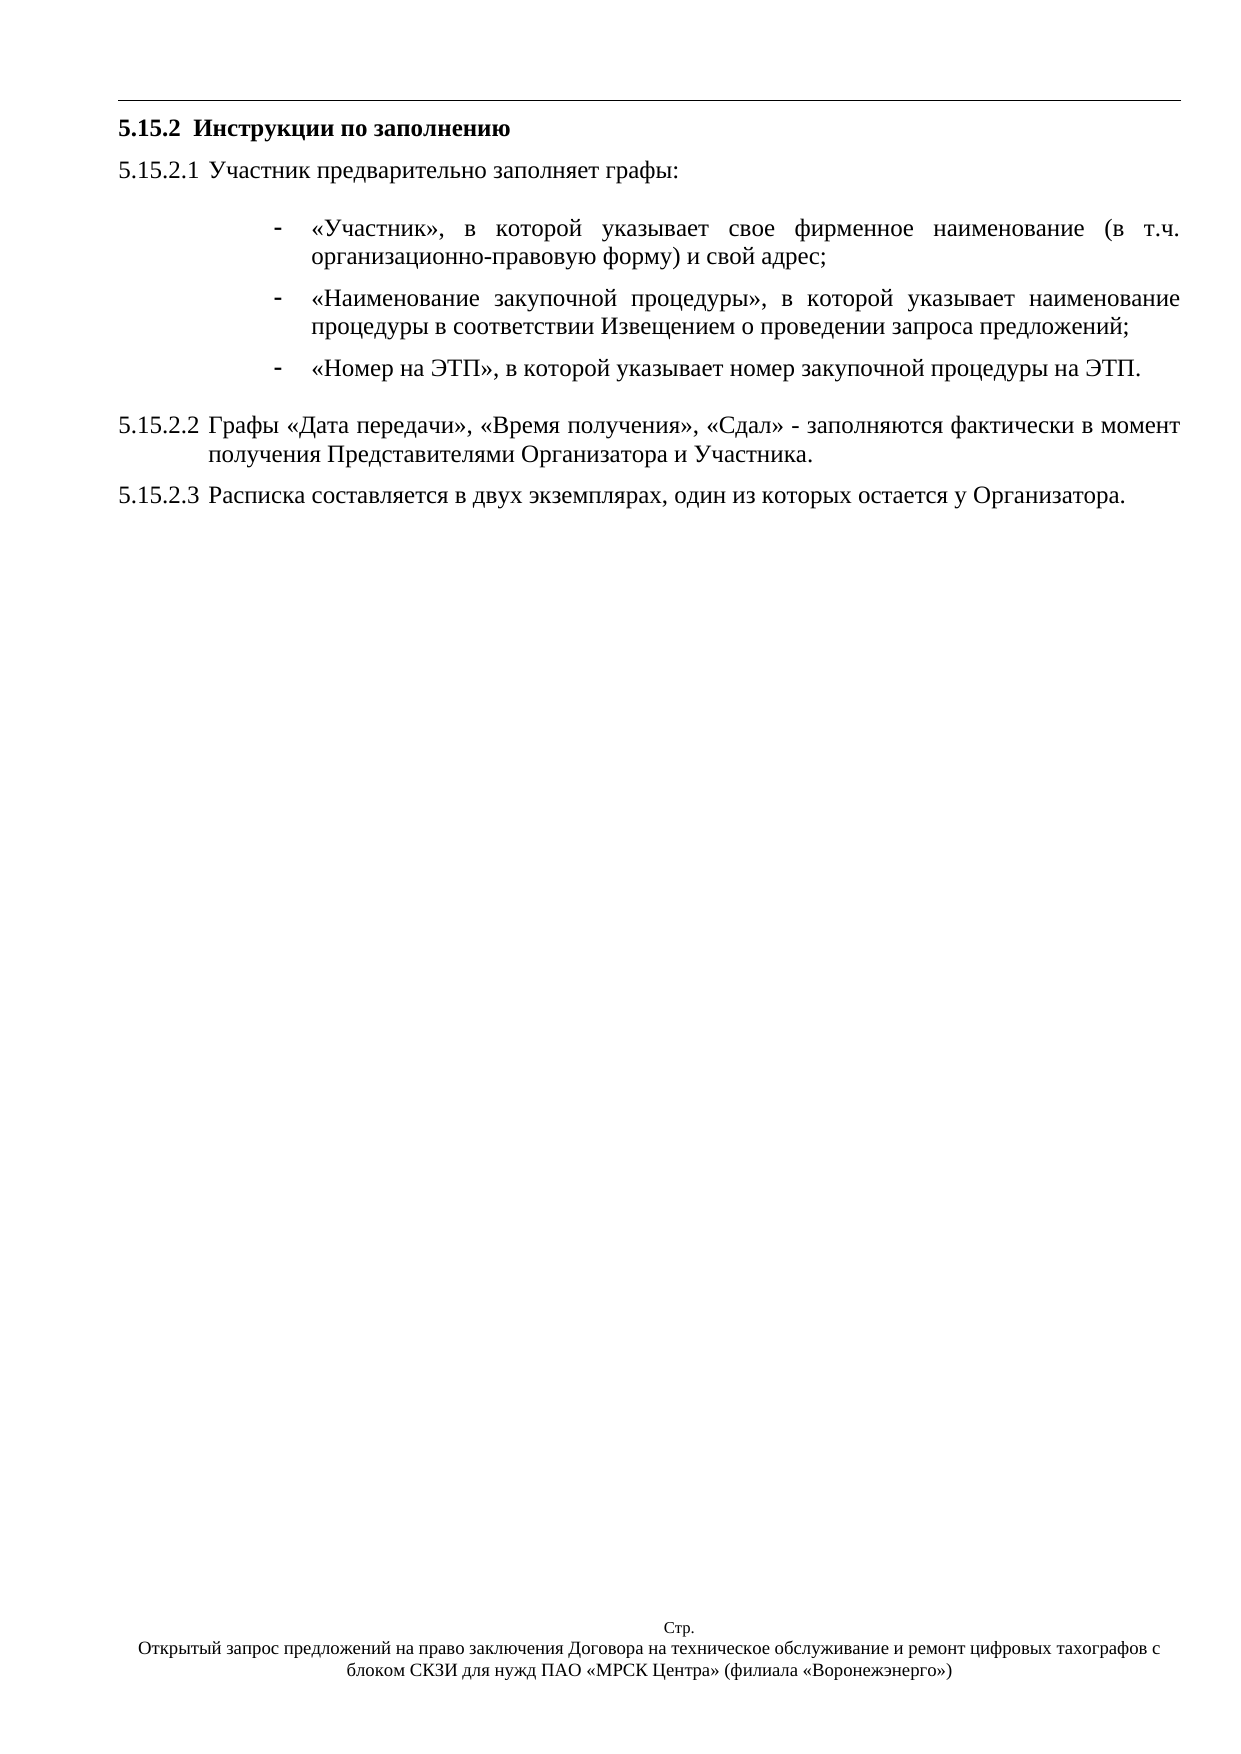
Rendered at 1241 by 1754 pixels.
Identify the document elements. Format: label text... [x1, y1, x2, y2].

list «Участник», в которой указывает свое фирменное наименование (в т.ч. организационно-правовую форму) и свой адрес; [274, 213, 1181, 270]
list «Номер на ЭТП», в которой указывает номер закупочной процедуры на ЭТП. [274, 353, 1181, 381]
list Графы «Дата передачи», «Время получения», «Сдал» - заполняются фактически в момент получения Представителями Организатора и Участника. [118, 411, 1181, 468]
subtitle Инструкции по заполнению [118, 113, 1181, 142]
list Расписка составляется в двух экземплярах, один из которых остается у Организатора. [118, 481, 1181, 509]
list Участник предварительно заполняет графы: [118, 155, 1181, 183]
list «Наименование закупочной процедуры», в которой указывает наименование процедуры в соответствии Извещением о проведении запроса предложений; [274, 283, 1181, 340]
